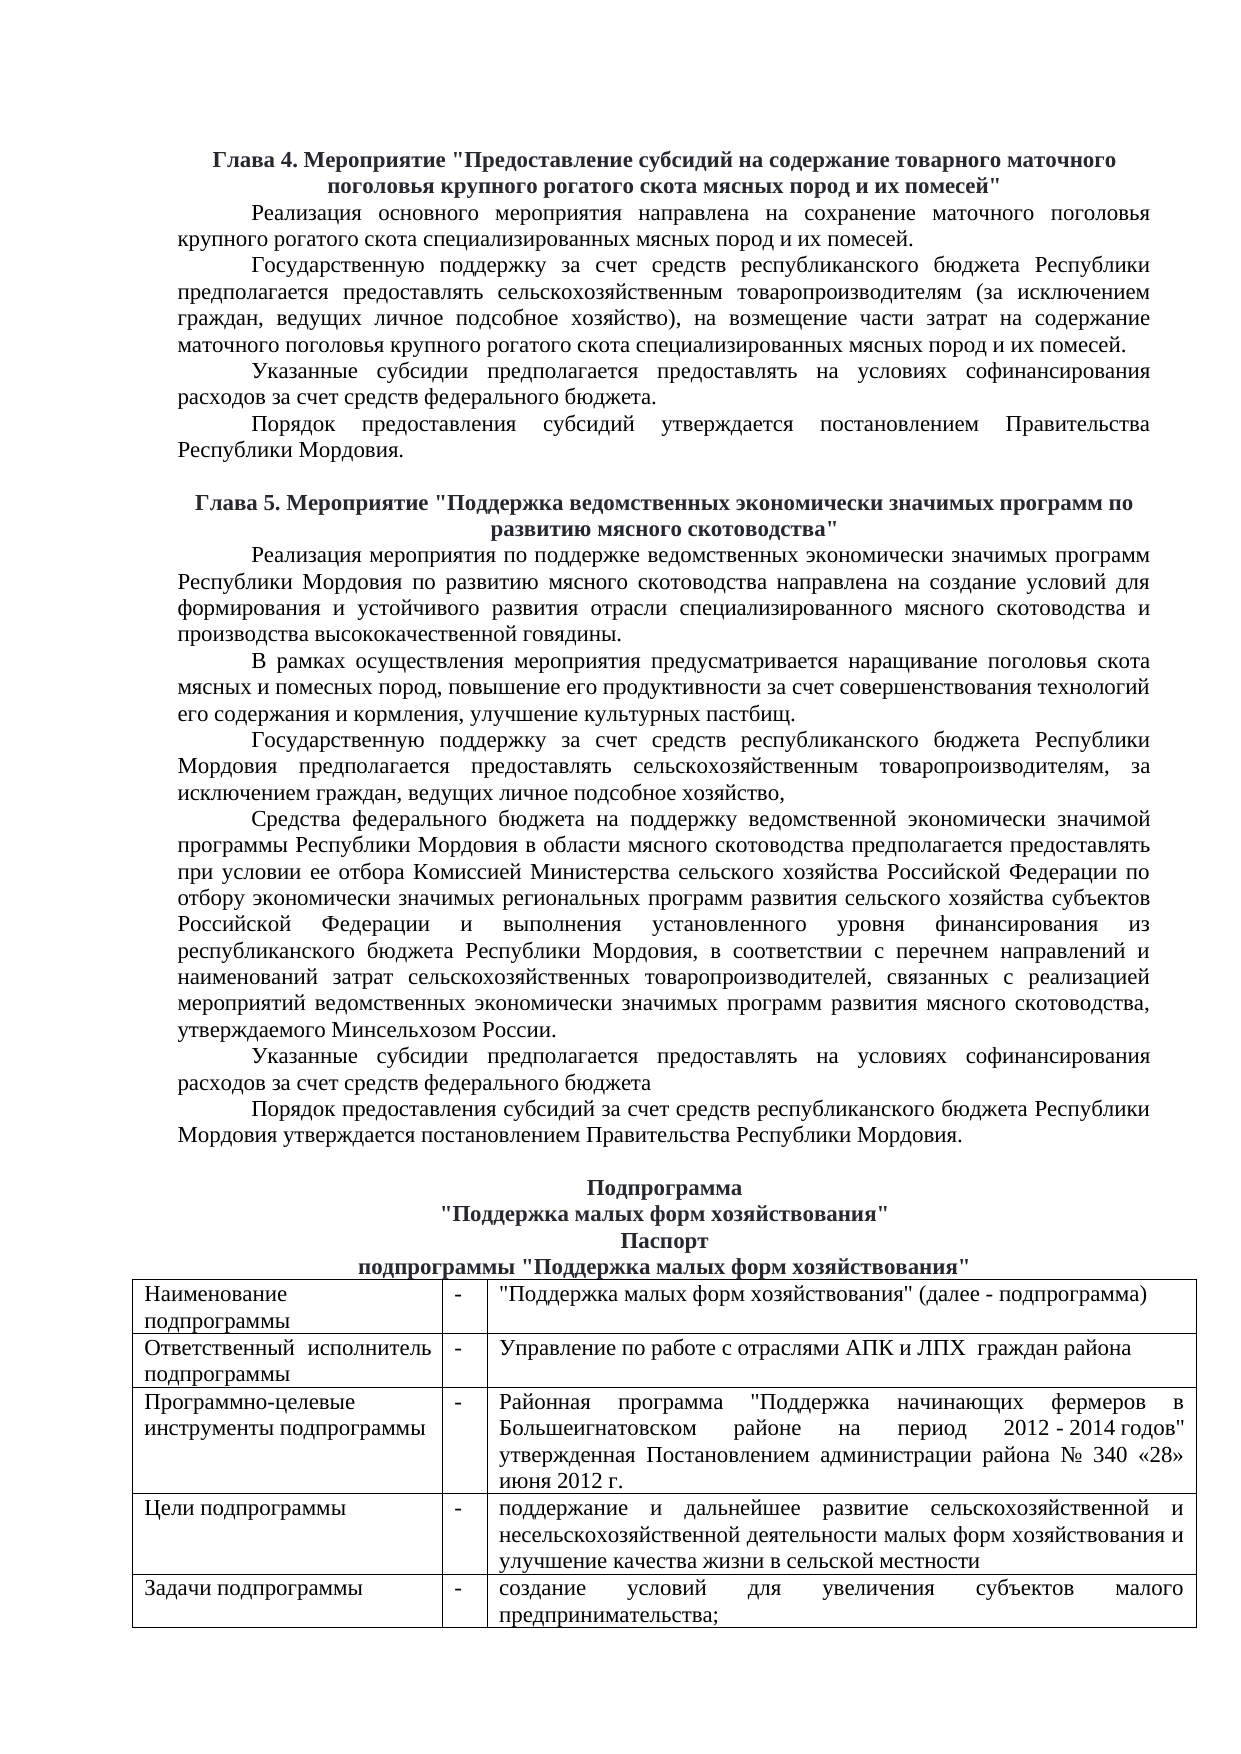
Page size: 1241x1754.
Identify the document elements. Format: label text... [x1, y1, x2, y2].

table_cell Цели подпрограммы [133, 1494, 442, 1573]
text Указанные субсидии предполагается предоставлять на условиях софинансирования расходов за счет средств федерального бюджета. [177, 357, 1152, 410]
text Указанные субсидии предполагается предоставлять на условиях софинансирования расходов за счет средств федерального бюджета [177, 1042, 1152, 1095]
table_cell - [443, 1334, 487, 1387]
text Государственную поддержку за счет средств республиканского бюджета Республики предполагается предоставлять сельскохозяйственным товаропроизводителям (за исключением граждан, ведущих личное подсобное хозяйство), на возмещение части затрат на содержание маточного поголовья крупного рогатого скота специализированных мясных пород и их помесей. [177, 252, 1152, 357]
text Порядок предоставления субсидий утверждается постановлением Правительства Республики Мордовия. [177, 410, 1152, 462]
table_cell - [443, 1575, 487, 1627]
table_cell - [443, 1494, 487, 1573]
subtitle Глава 5. Мероприятие "Поддержка ведомственных экономически значимых программ по развитию мясного скотоводства" [177, 489, 1152, 541]
text Реализация основного мероприятия направлена на сохранение маточного поголовья крупного рогатого скота специализированных мясных пород и их помесей. [177, 199, 1152, 252]
subtitle Глава 4. Мероприятие "Предоставление субсидий на содержание товарного маточного поголовья крупного рогатого скота мясных пород и их помесей" [177, 146, 1152, 199]
text Реализация мероприятия по поддержке ведомственных экономически значимых программ Республики Мордовия по развитию мясного скотоводства направлена на создание условий для формирования и устойчивого развития отрасли специализированного мясного скотоводства и производства высококачественной говядины. [177, 541, 1152, 647]
table_cell Задачи подпрограммы [133, 1575, 442, 1627]
text Средства федерального бюджета на поддержку ведомственной экономически значимой программы Республики Мордовия в области мясного скотоводства предполагается предоставлять при условии ее отбора Комиссией Министерства сельского хозяйства Российской Федерации по отбору экономически значимых региональных программ развития сельского хозяйства субъектов Российской Федерации и выполнения установленного уровня финансирования из республиканского бюджета Республики Мордовия, в соответствии с перечнем направлений и наименований затрат сельскохозяйственных товаропроизводителей, связанных с реализацией мероприятий ведомственных экономически значимых программ развития мясного скотоводства, утверждаемого Минсельхозом России. [177, 805, 1152, 1042]
text Порядок предоставления субсидий за счет средств республиканского бюджета Республики Мордовия утверждается постановлением Правительства Республики Мордовия. [177, 1095, 1152, 1148]
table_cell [488, 1575, 1196, 1627]
text Государственную поддержку за счет средств республиканского бюджета Республики Мордовия предполагается предоставлять сельскохозяйственным товаропроизводителям, за исключением граждан, ведущих личное подсобное хозяйство, [177, 726, 1152, 805]
table_header Наименование подпрограммы [133, 1280, 442, 1333]
table_cell поддержание и дальнейшее развитие сельскохозяйственной и несельскохозяйственной деятельности малых форм хозяйствования и улучшение качества жизни в сельской местности [488, 1494, 1196, 1573]
table_cell Программно-целевые инструменты подпрограммы [133, 1388, 442, 1493]
table_cell Районная программа "Поддержка начинающих фермеров в Большеигнатовском районе на период 2012 - 2014 годов" утвержденная Постановлением администрации района № 340 «28» июня . [488, 1388, 1196, 1493]
table_cell Ответственный исполнитель подпрограммы [133, 1334, 442, 1387]
table_cell - [443, 1388, 487, 1493]
subtitle Паспорт подпрограммы "Поддержка малых форм хозяйствования" [177, 1227, 1152, 1279]
table_header "Поддержка малых форм хозяйствования" (далее - подпрограмма) [488, 1280, 1196, 1333]
text В рамках осуществления мероприятия предусматривается наращивание поголовья скота мясных и помесных пород, повышение его продуктивности за счет совершенствования технологий его содержания и кормления, улучшение культурных пастбищ. [177, 647, 1152, 726]
subtitle Подпрограмма "Поддержка малых форм хозяйствования" [177, 1174, 1152, 1227]
table_cell Управление по работе с отраслями АПК и ЛПХ граждан района [488, 1334, 1196, 1387]
table_header - [443, 1280, 487, 1333]
